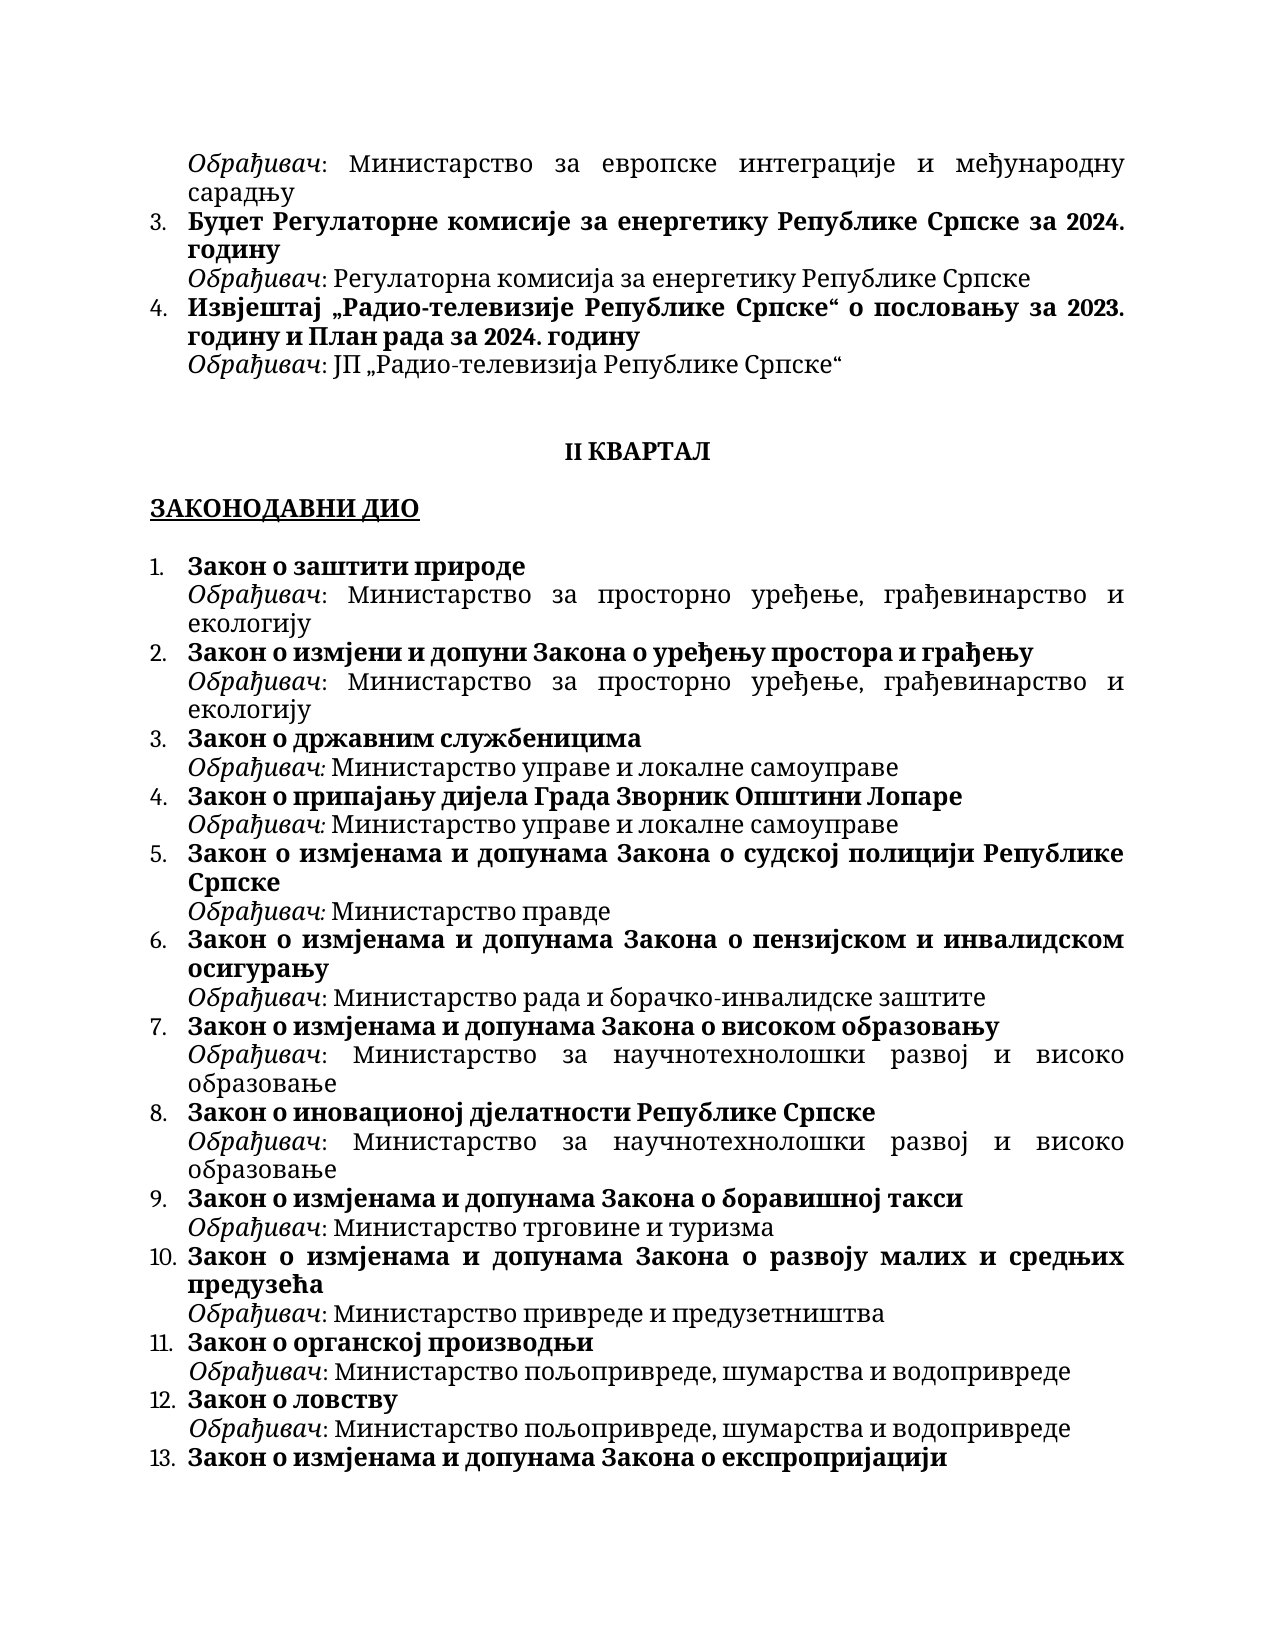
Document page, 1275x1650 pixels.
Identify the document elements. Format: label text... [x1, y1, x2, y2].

text Обрађивач: ЈП „Радио-телевизија Републике Српске“ [187, 351, 1125, 380]
text Обрађивач: Mинистарство за просторно уређење, грађевинарство и екологију [187, 581, 1125, 639]
list Закон о измјенама и допунама Закона о развоју малих и средњих предузећа [150, 1242, 1125, 1300]
list Извјештај „Радио-телевизије Републике Српске“ о пословању за 2023. годину и План рада за 2024. годину [150, 294, 1125, 351]
text Обрађивач: Министарство управе и локалне самоуправе [187, 811, 1125, 840]
text Обрађивач: Министарство управе и локалне самоуправе [187, 754, 1125, 782]
list Буџет Регулаторне комисије за енергетику Републике Српске за 2024. годину [150, 207, 1125, 265]
text Обрађивач: Регулаторна комисија за енергетику Републике Српске [187, 265, 1125, 294]
text Обрађивач: Mинистарство пољопривреде, шумарства и водопривреде [150, 1415, 1125, 1444]
text Обрађивач: Mинистарство рада и борачко-инвалидске заштите [187, 984, 1125, 1012]
list Закон о органској производњи [150, 1329, 1125, 1357]
list Закон о државним службеницима [150, 725, 1125, 754]
text II КВАРТАЛ [150, 437, 1125, 466]
text ЗАКОНОДАВНИ ДИО [150, 495, 1125, 524]
list Закон о измјенама и допунама Закона о боравишној такси [150, 1185, 1125, 1214]
list Закон о заштити природе [150, 552, 1125, 581]
list Закон о иновационој дјелатности Републике Српске [150, 1099, 1125, 1127]
list Закон о измјени и допуни Закона о уређењу простора и грађењу [150, 639, 1125, 667]
list Закон о измјенама и допунама Закона о пензијском и инвалидском осигурању [150, 926, 1125, 984]
text Обрађивач: Министарство правде [187, 897, 1125, 926]
text Обрађивач: Mинистарство за европске интеграције и међународну сарадњу [187, 150, 1125, 207]
list Закон о припајању дијела Града Зворник Општини Лопаре [150, 782, 1125, 811]
text Обрађивач: Mинистарство за научнотехнолошки развој и високо образовање [187, 1127, 1125, 1185]
text Обрађивач: Mинистарство за научнотехнолошки развој и високо образовање [187, 1041, 1125, 1099]
list Закон о измјенама и допунама Закона о експропријацији [150, 1444, 1125, 1472]
text Обрађивач: Mинистарство пољопривреде, шумарства и водопривреде [150, 1357, 1125, 1386]
list Закон о измјенама и допунама Закона о високом образовању [150, 1012, 1125, 1041]
text Обрађивач: Mинистарство за просторно уређење, грађевинарство и екологију [187, 667, 1125, 725]
text Обрађивач: Mинистарство привреде и предузетништва [187, 1300, 1125, 1329]
list Закон о измјенама и допунама Закона о судској полицији Републике Српске [150, 840, 1125, 897]
text Обрађивач: Mинистарство трговине и туризма [187, 1214, 1125, 1242]
list Закон о ловству [150, 1386, 1125, 1415]
